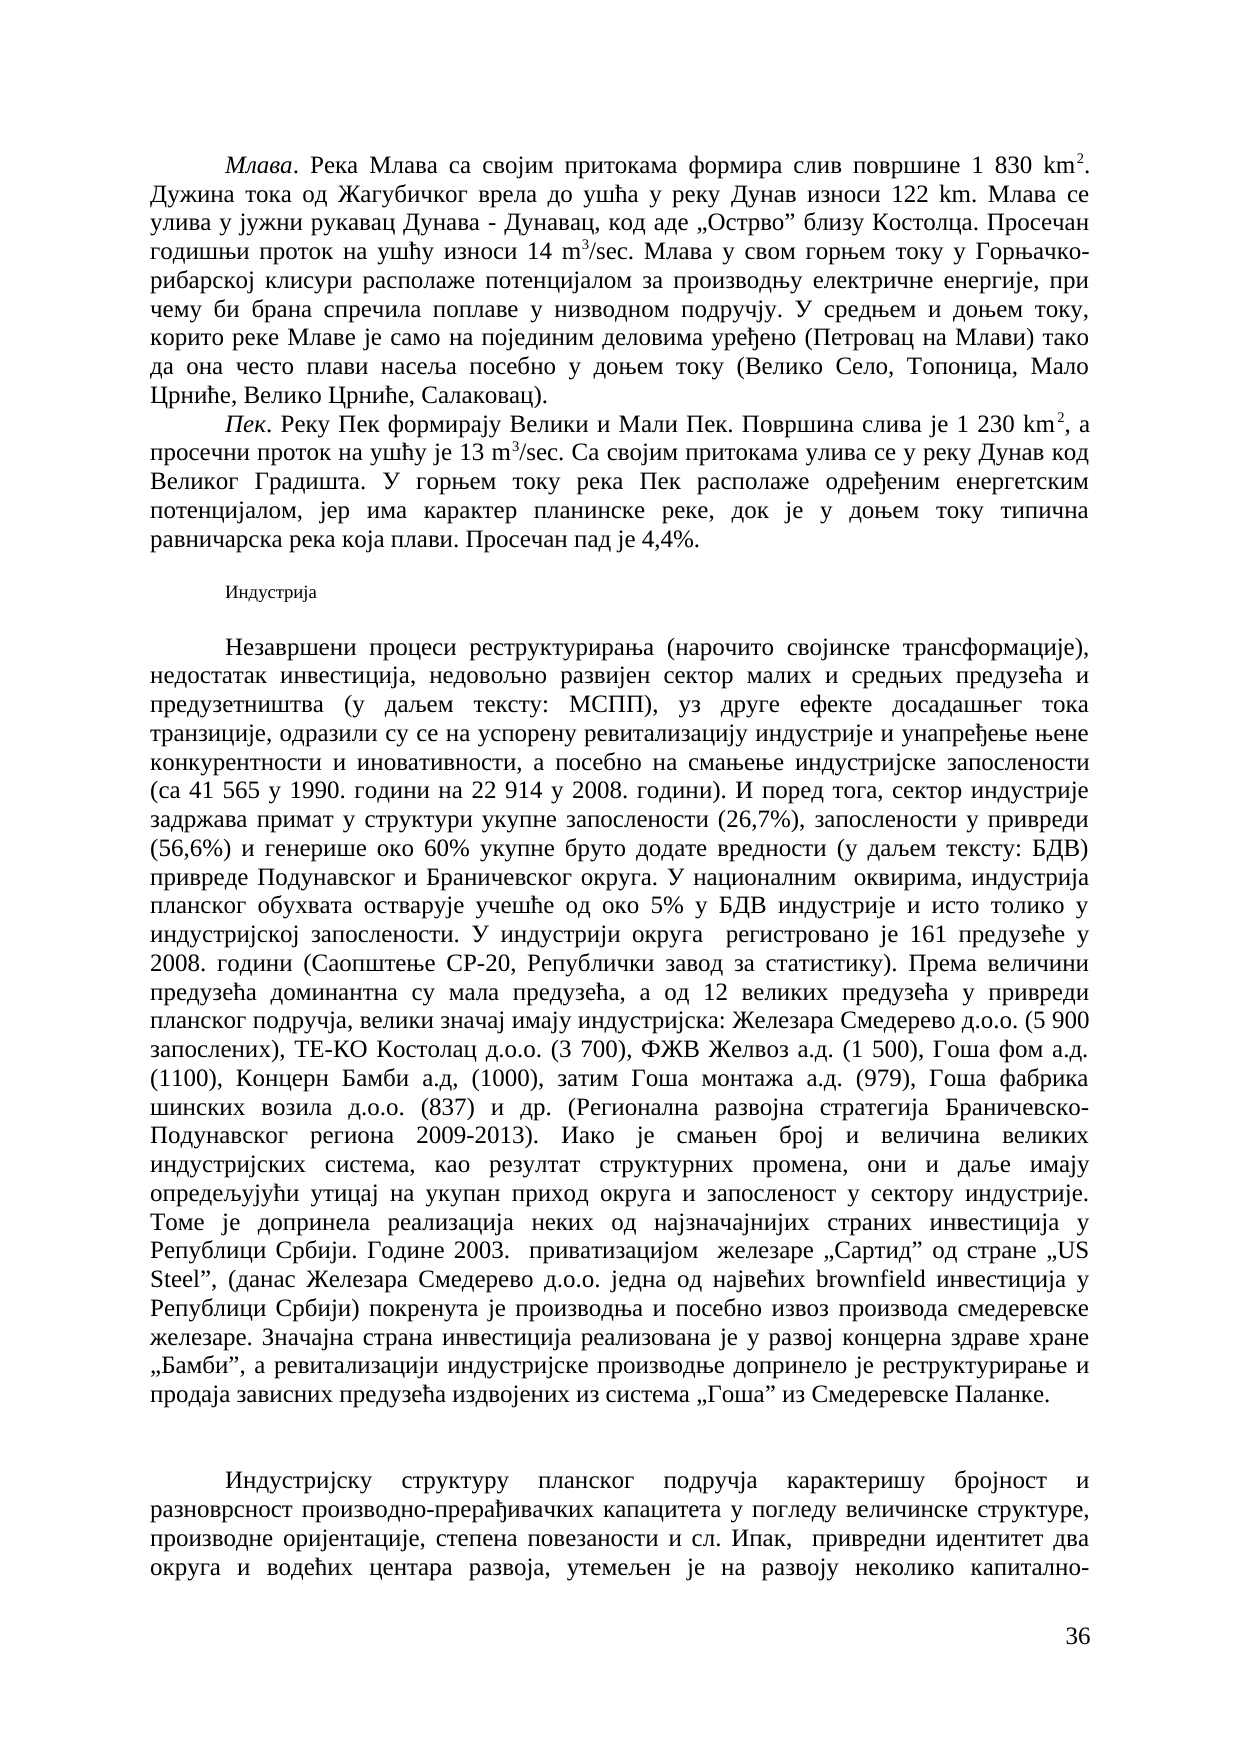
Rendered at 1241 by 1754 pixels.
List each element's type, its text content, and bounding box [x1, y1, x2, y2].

text Индустрија [150, 581, 1090, 603]
text Млава. Река Млава са својим притокама формира слив површине 1 830 km2. Дужина тока од Жагубичког врела до ушћа у реку Дунав износи 122 km. Млава се улива у јужни рукавац Дунава - Дунавац, код аде „Острво” близу Костолца. Просечан годишњи проток на ушћу износи 14 m3/sec. Млава у свом горњем току у Горњачко-рибарској клисури располаже потенцијалом за производњу електричне енергије, при чему би брана спречила поплаве у низводном подручју. У средњем и доњем току, корито реке Млаве је само на појединим деловима уређено (Петровац на Млави) тако да она често плави насеља посебно у доњем току (Велико Село, Топоница, Мало Црниће, Велико Црниће, Салаковац). [150, 150, 1090, 409]
text Пек. Реку Пек формирају Велики и Мали Пек. Површина слива је 1 230 km2, а просечни проток на ушћу је 13 m3/sec. Са својим притокама улива се у реку Дунав код Великог Градишта. У горњем току река Пек располаже одређеним енергетским потенцијалом, јер има карактер планинске реке, док је у доњем току типична равничарска река која плави. Просечан пад је 4,4%. [150, 409, 1090, 552]
text Незавршени процеси реструктурирања (нарочито својинске трансформације), недостатак инвестиција, недовољно развијен сектор малих и средњих предузећа и предузетништва (у даљем тексту: МСПП), уз друге ефекте досадашњег тока транзиције, одразили су се на успорену ревитализацију индустрије и унапређење њене конкурентности и иновативности, а посебно на смањење индустријске запослености (са 41 565 у 1990. години на 22 914 у 2008. години). И поред тога, сектор индустрије задржава примат у структури укупне запослености (26,7%), запослености у привреди (56,6%) и генерише око 60% укупне бруто додате вредности (у даљем тексту: БДВ) привреде Подунавског и Браничевског округа. У националним оквирима, индустрија планског обухвата остварује учешће од око 5% у БДВ индустрије и исто толико у индустријској запослености. У индустрији округа регистровано је 161 предузеће у 2008. години (Саопштење СР-20, Републички завод за статистику). Према величини предузећа доминантна су мала предузећа, а од 12 великих предузећа у привреди планског подручја, велики значај имају индустријска: Железара Смедерево д.о.о. (5 900 запослених), ТЕ-КО Костолац д.о.о. (3 700), ФЖВ Желвоз а.д. (1 500), Гоша фом а.д. (1100), Концерн Бамби а.д, (1000), затим Гоша монтажа а.д. (979), Гоша фабрика шинских возила д.о.о. (837) и др. (Регионална развојна стратегија Браничевско-Подунавског региона 2009-2013). Иако је смањен број и величина великих индустријских система, као резултат структурних промена, они и даље имају опредељујући утицај на укупан приход округа и запосленост у сектору индустрије. Томе је допринела реализација неких од најзначајнијих страних инвестиција у Републици Србији. Године 2003. приватизацијом железаре „Сартид” од стране „US Steel”, (данас Железара Смедерево д.о.о. једна од највећих brownfield инвестиција у Републици Србији) покренута је производња и посебно извоз производа смедеревске железаре. Значајна страна инвестиција реализована је у развој концернa здраве хране „Бамби”, а ревитализацији индустријске производње допринело је реструктурирање и продаја зависних предузећа издвојених из система „Гоша” из Смедеревске Паланке. [150, 632, 1090, 1408]
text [150, 1465, 1090, 1580]
